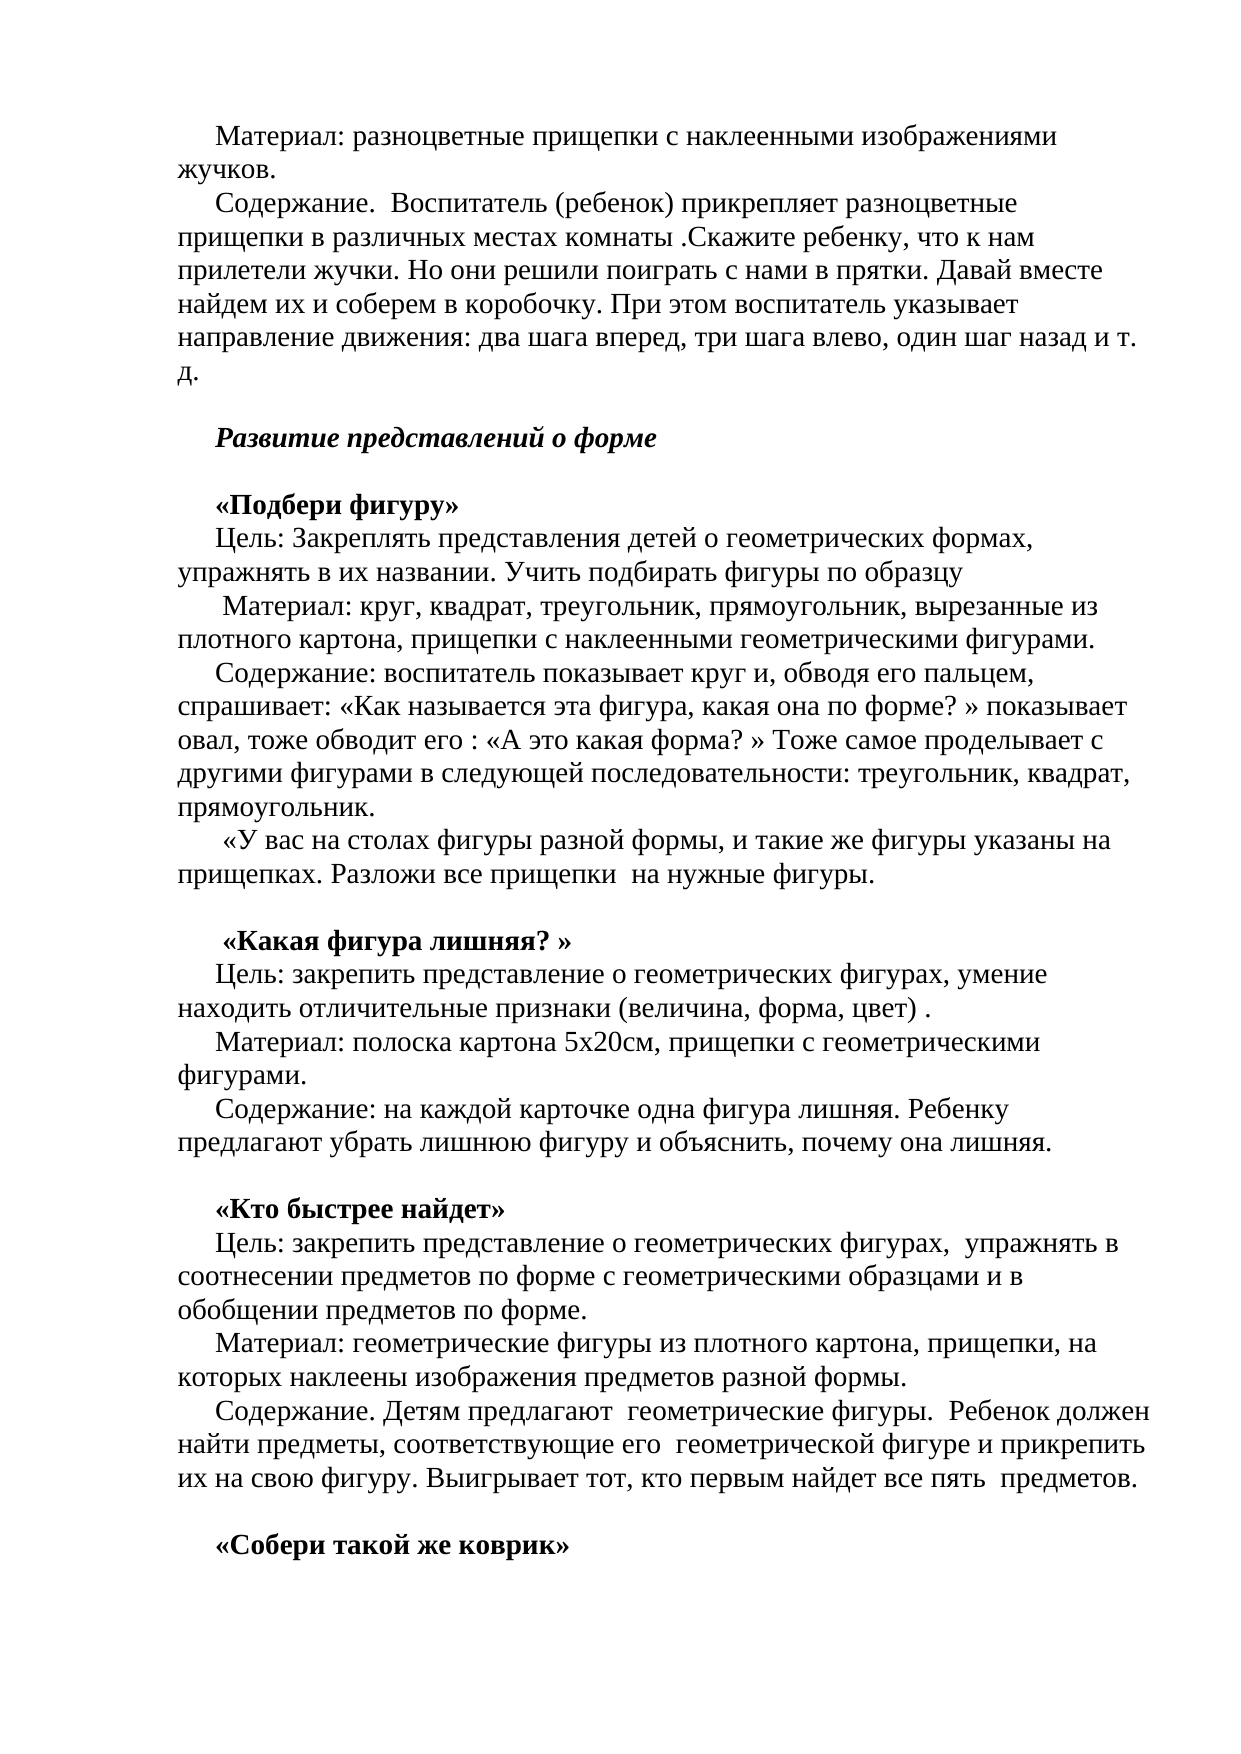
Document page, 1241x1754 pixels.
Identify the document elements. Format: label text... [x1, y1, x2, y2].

text Содержание. Воспитатель (ребенок) прикрепляет разноцветные прищепки в различных местах комнаты .Скажите ребенку, что к нам прилетели жучки. Но они решили поиграть с нами в прятки. Давай вместе найдем их и соберем в коробочку. При этом воспитатель указывает направление движения: два шага вперед, три шага влево, один шаг назад и т. д. [177, 185, 1152, 386]
text «Подбери фигуру» [177, 487, 1152, 521]
text «У вас на столах фигуры разной формы, и такие же фигуры указаны на прищепках. Разложи все прищепки на нужные фигуры. [177, 822, 1152, 889]
text «Какая фигура лишняя? » [177, 923, 1152, 957]
text Материал: круг, квадрат, треугольник, прямоугольник, вырезанные из плотного картона, прищепки с наклеенными геометрическими фигурами. [177, 588, 1152, 655]
text «Собери такой же коврик» [177, 1527, 1152, 1560]
text Содержание: на каждой карточке одна фигура лишняя. Ребенку предлагают убрать лишнюю фигуру и объяснить, почему она лишняя. [177, 1091, 1152, 1158]
text Развитие представлений о форме [177, 420, 1152, 453]
text Цель: закрепить представление о геометрических фигурах, упражнять в соотнесении предметов по форме с геометрическими образцами и в обобщении предметов по форме. [177, 1225, 1152, 1326]
text Материал: геометрические фигуры из плотного картона, прищепки, на которых наклеены изображения предметов разной формы. [177, 1326, 1152, 1393]
text Материал: полоска картона 5x20см, прищепки с геометрическими фигурами. [177, 1024, 1152, 1091]
text Материал: разноцветные прищепки с наклеенными изображениями жучков. [177, 118, 1152, 185]
text Цель: Закреплять представления детей о геометрических формах, упражнять в их названии. Учить подбирать фигуры по образцу [177, 521, 1152, 588]
text Содержание: воспитатель показывает круг и, обводя его пальцем, спрашивает: «Как называется эта фигура, какая она по форме? » показывает овал, тоже обводит его : «А это какая форма? » Тоже самое проделывает с другими фигурами в следующей последовательности: треугольник, квадрат, прямоугольник. [177, 655, 1152, 822]
text Содержание. Детям предлагают геометрические фигуры. Ребенок должен найти предметы, соответствующие его геометрической фигуре и прикрепить их на свою фигуру. Выигрывает тот, кто первым найдет все пять предметов. [177, 1393, 1152, 1493]
text Цель: закрепить представление о геометрических фигурах, умение находить отличительные признаки (величина, форма, цвет) . [177, 957, 1152, 1024]
text «Кто быстрее найдет» [177, 1191, 1152, 1225]
